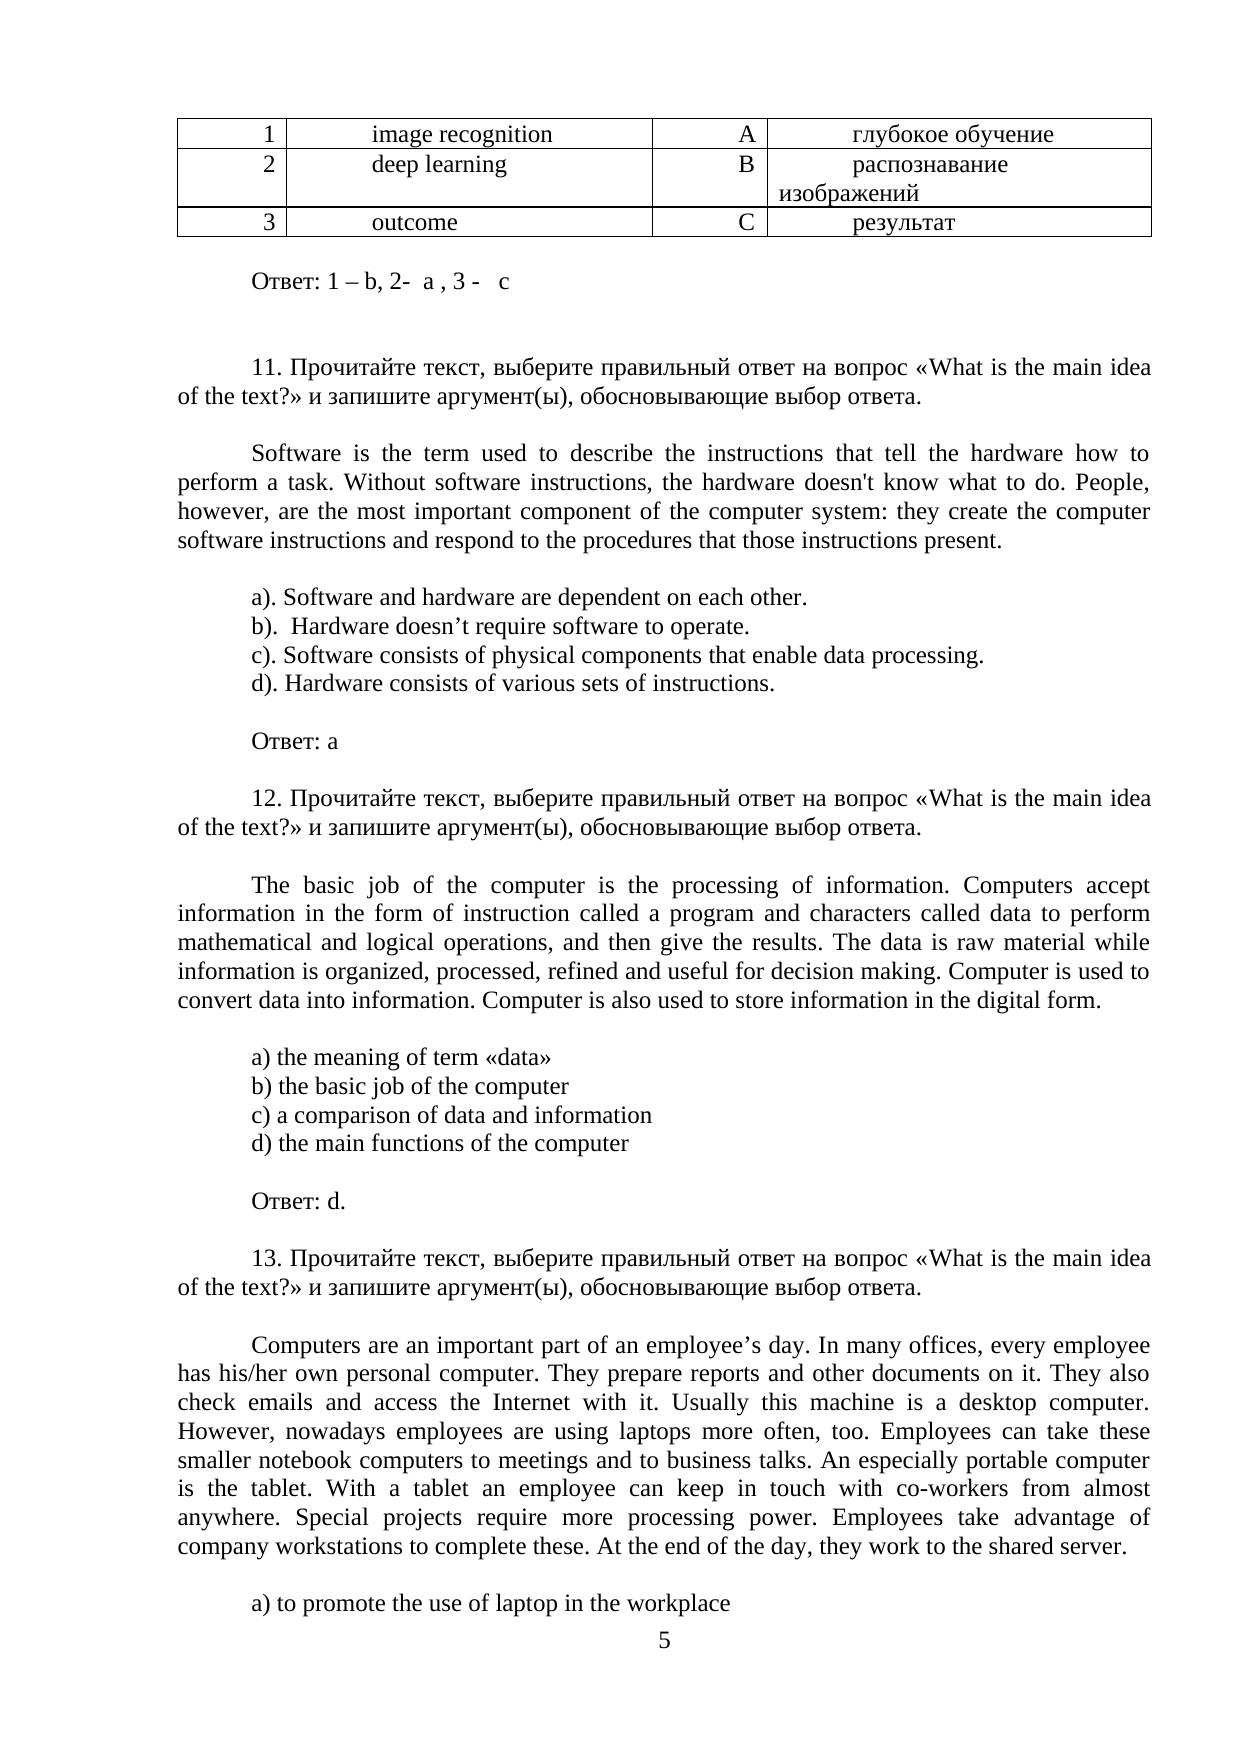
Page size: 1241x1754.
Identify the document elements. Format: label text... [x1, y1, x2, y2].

text a). Software and hardware are dependent on each other. [177, 582, 1152, 611]
table_cell B [653, 149, 767, 206]
text a) to promote the use of laptop in the workplace [177, 1588, 1152, 1617]
table_cell deep learning [287, 149, 652, 206]
table_cell 3 [178, 208, 286, 236]
text b). Hardware doesn’t require software to operate. [177, 611, 1152, 640]
text Computers are an important part of an employee’s day. In many offices, every employee has his/her own personal computer. They prepare reports and other documents on it. They also check emails and access the Internet with it. Usually this machine is a desktop computer. However, nowadays employees are using laptops more often, too. Employees can take these smaller notebook computers to meetings and to business talks. An especially portable computer is the tablet. With a tablet an employee can keep in touch with co-workers from almost anywhere. Special projects require more processing power. Employees take advantage of company workstations to complete these. At the end of the day, they work to the shared server. [177, 1330, 1152, 1560]
table_header A [653, 119, 767, 148]
text The basic job of the computer is the processing of information. Computers accept information in the form of instruction called a program and characters called data to perform mathematical and logical operations, and then give the results. The data is raw material while information is organized, processed, refined and useful for decision making. Computer is used to convert data into information. Computer is also used to store information in the digital form. [177, 870, 1152, 1013]
text d). Hardware consists of various sets of instructions. [177, 668, 1152, 697]
text Ответ: d. [177, 1186, 1152, 1215]
text Software is the term used to describe the instructions that tell the hardware how to perform a task. Without software instructions, the hardware doesn't know what to do. People, however, are the most important component of the computer system: they create the computer software instructions and respond to the procedures that those instructions present. [177, 438, 1152, 553]
text b) the basic job of the computer [177, 1071, 1152, 1100]
text 13. Прочитайте текст, выберите правильный ответ на вопрос «What is the main idea of the text?» и запишите аргумент(ы), обосновывающие выбор ответа. [177, 1243, 1152, 1301]
table_cell outcome [287, 208, 652, 236]
table_header image recognition [287, 119, 652, 148]
table_cell результат [768, 208, 1151, 236]
table_cell C [653, 208, 767, 236]
text d) the main functions of the computer [177, 1128, 1152, 1157]
text 12. Прочитайте текст, выберите правильный ответ на вопрос «What is the main idea of the text?» и запишите аргумент(ы), обосновывающие выбор ответа. [177, 783, 1152, 841]
text c) a comparison of data and information [177, 1100, 1152, 1128]
text Ответ: a [177, 726, 1152, 755]
text 11. Прочитайте текст, выберите правильный ответ на вопрос «What is the main idea of the text?» и запишите аргумент(ы), обосновывающие выбор ответа. [177, 352, 1152, 410]
table_header глубокое обучение [768, 119, 1151, 148]
text a) the meaning of term «data» [177, 1042, 1152, 1071]
table_header 1 [178, 119, 286, 148]
text c). Software consists of physical components that enable data processing. [177, 640, 1152, 668]
table_cell 2 [178, 149, 286, 206]
text Ответ: 1 – b, 2- a , 3 - c [177, 266, 1152, 295]
table_cell распознавание изображений [768, 149, 1151, 206]
